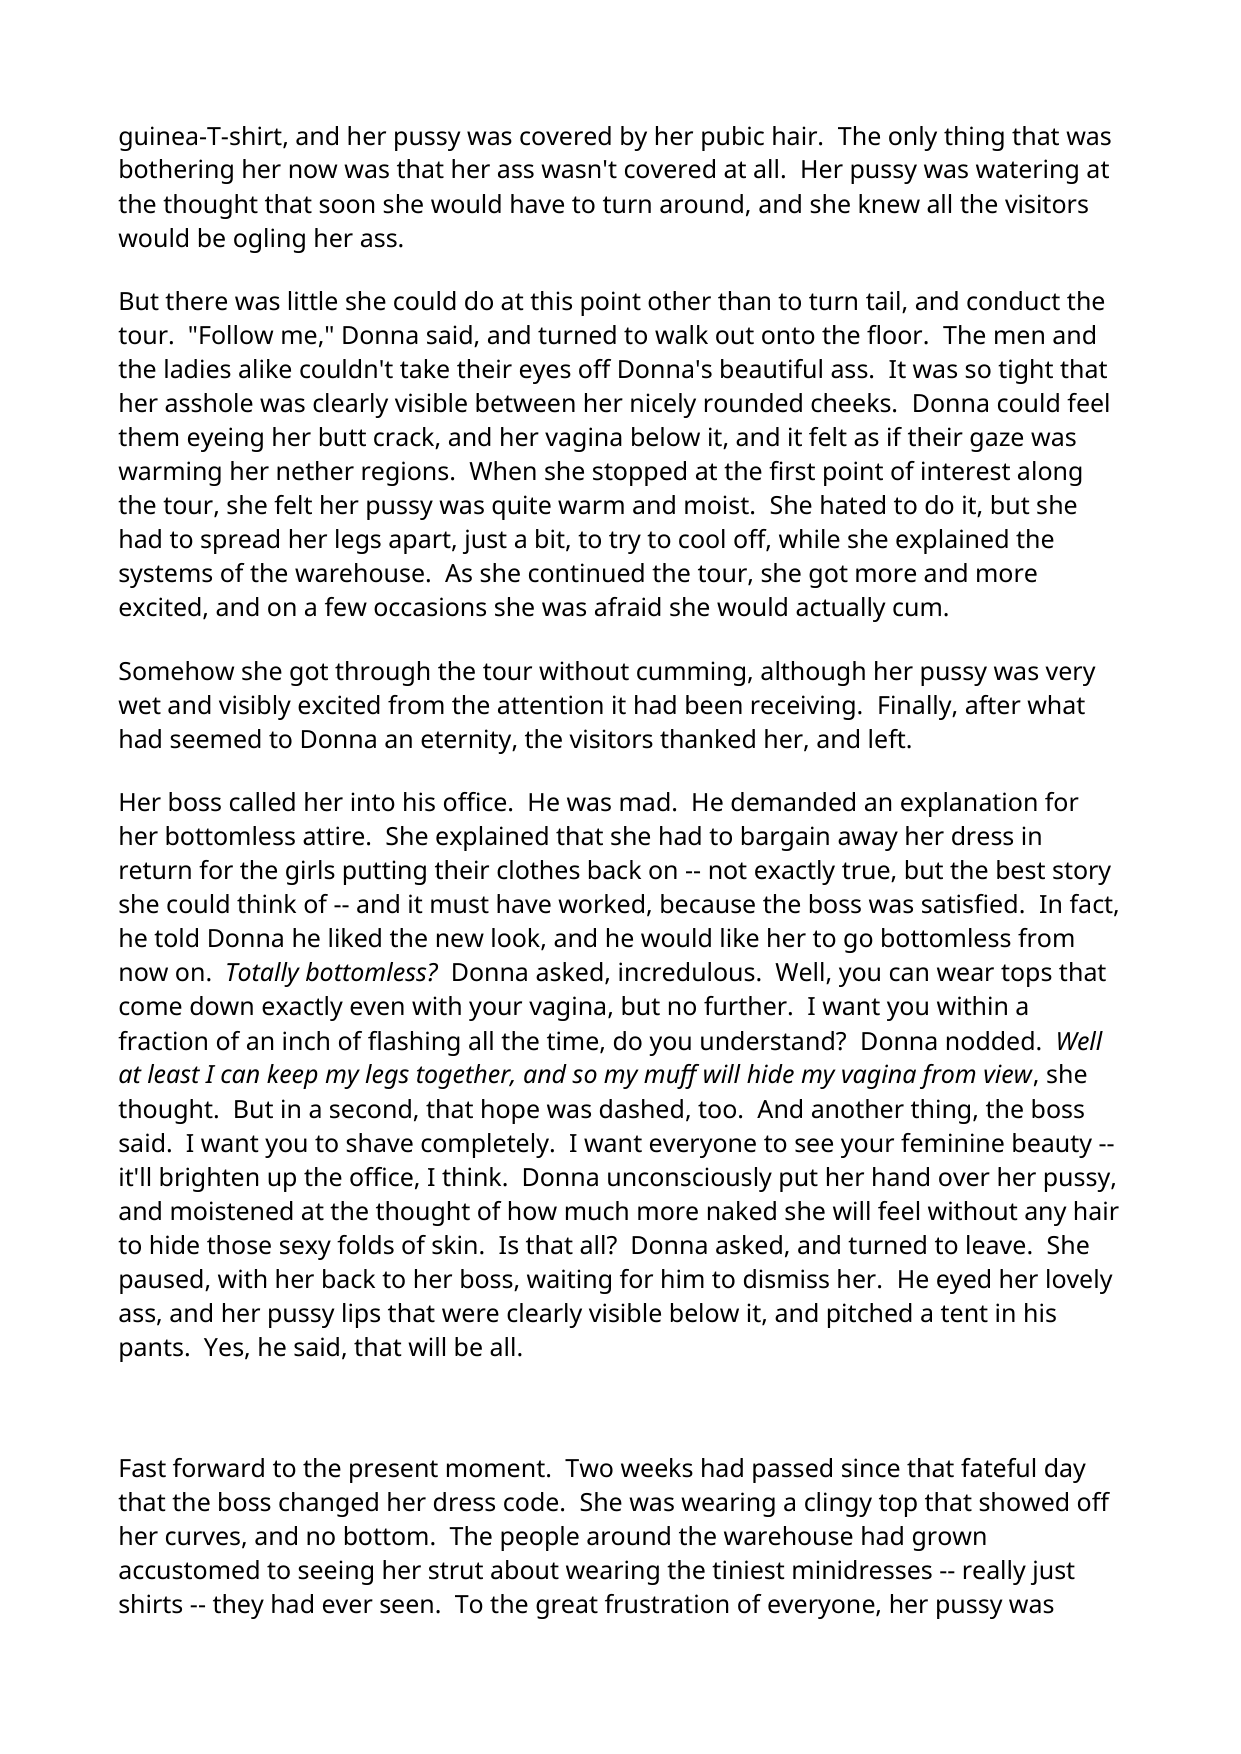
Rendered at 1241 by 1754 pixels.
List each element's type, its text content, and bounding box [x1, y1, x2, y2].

text Her boss called her into his office. He was mad. He demanded an explanation for her bottomless attire. She explained that she had to bargain away her dress in return for the girls putting their clothes back on -- not exactly true, but the best story she could think of -- and it must have worked, because the boss was satisfied. In fact, he told Donna he liked the new look, and he would like her to go bottomless from now on. Totally bottomless? Donna asked, incredulous. Well, you can wear tops that come down exactly even with your vagina, but no further. I want you within a fraction of an inch of flashing all the time, do you understand? Donna nodded. Well at least I can keep my legs together, and so my muff will hide my vagina from view, she thought. But in a second, that hope was dashed, too. And another thing, the boss said. I want you to shave completely. I want everyone to see your feminine beauty -- it'll brighten up the office, I think. Donna unconsciously put her hand over her pussy, and moistened at the thought of how much more naked she will feel without any hair to hide those sexy folds of skin. Is that all? Donna asked, and turned to leave. She paused, with her back to her boss, waiting for him to dismiss her. He eyed her lovely ass, and her pussy lips that were clearly visible below it, and pitched a tent in his pants. Yes, he said, that will be all. [118, 785, 1122, 1364]
text But there was little she could do at this point other than to turn tail, and conduct the tour. "Follow me," Donna said, and turned to walk out onto the floor. The men and the ladies alike couldn't take their eyes off Donna's beautiful ass. It was so tight that her asshole was clearly visible between her nicely rounded cheeks. Donna could feel them eyeing her butt crack, and her vagina below it, and it felt as if their gaze was warming her nether regions. When she stopped at the first point of interest along the tour, she felt her pussy was quite warm and moist. She hated to do it, but she had to spread her legs apart, just a bit, to try to cool off, while she explained the systems of the warehouse. As she continued the tour, she got more and more excited, and on a few occasions she was afraid she would actually cum. [118, 283, 1122, 624]
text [118, 118, 1122, 254]
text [118, 1451, 1122, 1621]
text Somehow she got through the tour without cumming, although her pussy was very wet and visibly excited from the attention it had been receiving. Finally, after what had seemed to Donna an eternity, the visitors thanked her, and left. [118, 653, 1122, 756]
